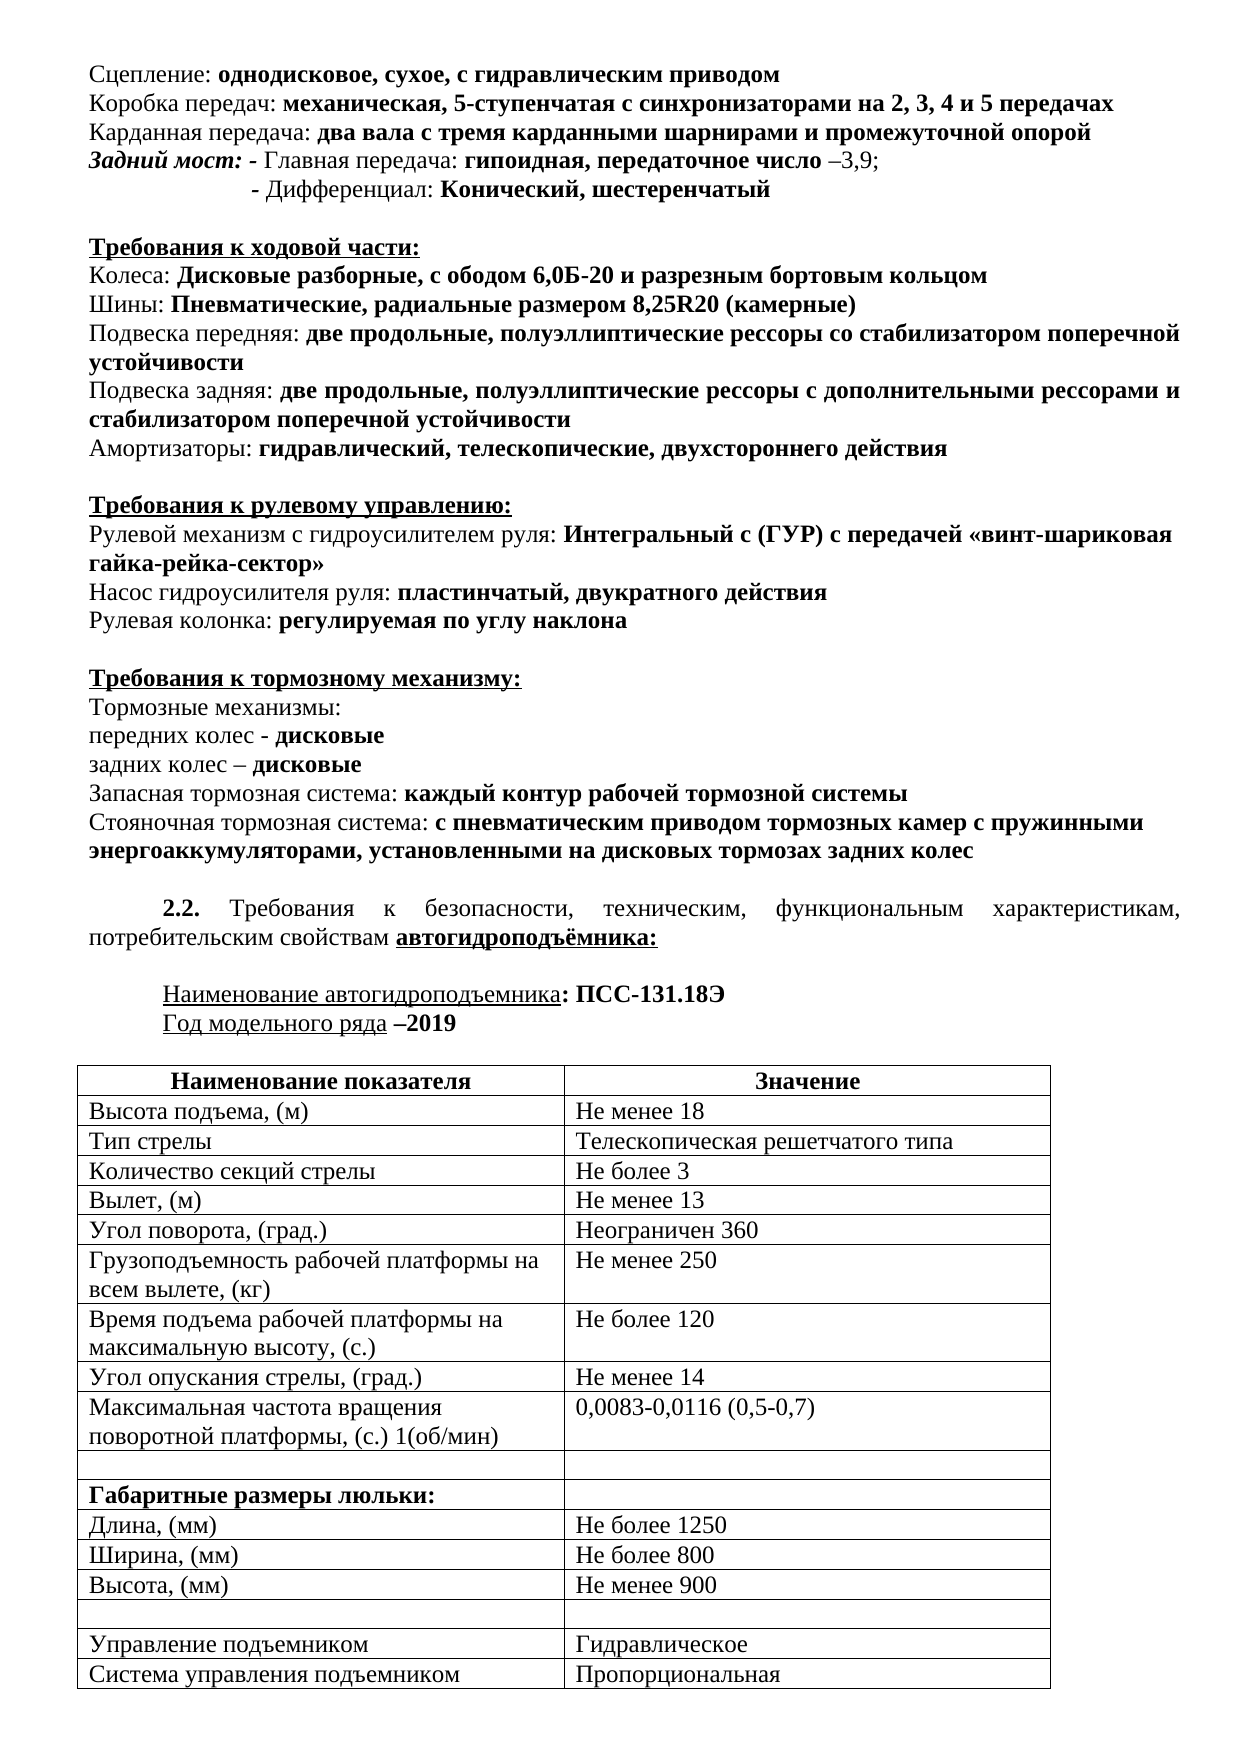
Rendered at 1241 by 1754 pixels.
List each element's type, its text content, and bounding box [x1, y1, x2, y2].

text Задний мост: - Главная передача: гипоидная, передаточное число –3,9; [89, 145, 1181, 174]
text Наименование автогидроподъемника: ПСС-131.18Э [89, 979, 1181, 1008]
text - Дифференциал: Конический, шестеренчатый [89, 174, 1181, 203]
text задних колес – дисковые [89, 749, 1181, 778]
table_cell Система управления подъемником [78, 1659, 564, 1688]
table_cell [78, 1451, 564, 1479]
table_cell [565, 1600, 1050, 1628]
text Требования к тормозному механизму: [89, 663, 1181, 692]
text Требования к ходовой части: [89, 232, 1181, 260]
text Подвеска задняя: две продольные, полуэллиптические рессоры с дополнительными рессорами и стабилизатором поперечной устойчивости [89, 375, 1181, 433]
table_cell Управление подъемником [78, 1629, 564, 1658]
table_cell Не менее 18 [565, 1096, 1050, 1125]
table_cell Максимальная частота вращения поворотной платформы, (с.) 1(об/мин) [78, 1392, 564, 1449]
text Насос гидроусилителя руля: пластинчатый, двукратного действия [89, 577, 1181, 605]
table_cell Не более 1250 [565, 1510, 1050, 1539]
table_header Наименование показателя [78, 1066, 564, 1095]
text Карданная передача: два вала с тремя карданными шарнирами и промежуточной опорой [89, 117, 1181, 145]
text Подвеска передняя: две продольные, полуэллиптические рессоры со стабилизатором поперечной устойчивости [89, 318, 1181, 375]
table_cell Не менее 250 [565, 1245, 1050, 1303]
table_cell Не более 120 [565, 1304, 1050, 1361]
table_cell Количество секций стрелы [78, 1156, 564, 1184]
table_cell Угол поворота, (град.) [78, 1215, 564, 1244]
table_cell Не менее 900 [565, 1570, 1050, 1598]
table_cell Длина, (мм) [78, 1510, 564, 1539]
table_cell Телескопическая решетчатого типа [565, 1126, 1050, 1155]
text Рулевой механизм с гидроусилителем руля: Интегральный с (ГУР) с передачей «винт-шариковая гайка-рейка-сектор» [89, 519, 1181, 577]
text Сцепление: однодисковое, сухое, с гидравлическим приводом [89, 59, 1181, 88]
text Рулевая колонка: регулируемая по углу наклона [89, 605, 1181, 634]
text Шины: Пневматические, радиальные размером 8,25R20 (камерные) [89, 289, 1181, 318]
table_cell Не менее 13 [565, 1186, 1050, 1214]
table_cell Тип стрелы [78, 1126, 564, 1155]
table_cell Не менее 14 [565, 1362, 1050, 1391]
table_cell Высота, (мм) [78, 1570, 564, 1598]
table_cell Вылет, (м) [78, 1186, 564, 1214]
table_header Значение [565, 1066, 1050, 1095]
table_cell [78, 1600, 564, 1628]
text передних колес - дисковые [89, 720, 1181, 749]
text Тормозные механизмы: [89, 692, 1181, 720]
text Год модельного ряда –2019 [89, 1008, 1181, 1037]
table_cell Грузоподъемность рабочей платформы на всем вылете, (кг) [78, 1245, 564, 1303]
table_cell Гидравлическое [565, 1629, 1050, 1658]
table_cell Ширина, (мм) [78, 1540, 564, 1569]
table_cell Неограничен 360 [565, 1215, 1050, 1244]
table_cell Не более 800 [565, 1540, 1050, 1569]
table_cell Время подъема рабочей платформы на максимальную высоту, (с.) [78, 1304, 564, 1361]
table_cell Не более 3 [565, 1156, 1050, 1184]
table_cell Пропорциональная [565, 1659, 1050, 1688]
text Амортизаторы: гидравлический, телескопические, двухстороннего действия [89, 433, 1181, 462]
text Стояночная тормозная система: с пневматическим приводом тормозных камер с пружинными энергоаккумуляторами, установленными на дисковых тормозах задних колес [89, 807, 1181, 864]
text 2.2. Требования к безопасности, техническим, функциональным характеристикам, потребительским свойствам автогидроподъёмника: [89, 893, 1181, 950]
table_cell [565, 1480, 1050, 1509]
text Требования к рулевому управлению: [89, 490, 1181, 519]
table_cell Габаритные размеры люльки: [78, 1480, 564, 1509]
text Коробка передач: механическая, 5-ступенчатая с синхронизаторами на 2, 3, 4 и 5 передачах [89, 88, 1181, 117]
text Запасная тормозная система: каждый контур рабочей тормозной системы [89, 778, 1181, 807]
table_cell Высота подъема, (м) [78, 1096, 564, 1125]
text Колеса: Дисковые разборные, с ободом 6,0Б-20 и разрезным бортовым кольцом [89, 260, 1181, 289]
table_cell [565, 1451, 1050, 1479]
table_cell Угол опускания стрелы, (град.) [78, 1362, 564, 1391]
table_cell 0,0083-0,0116 (0,5-0,7) [565, 1392, 1050, 1449]
